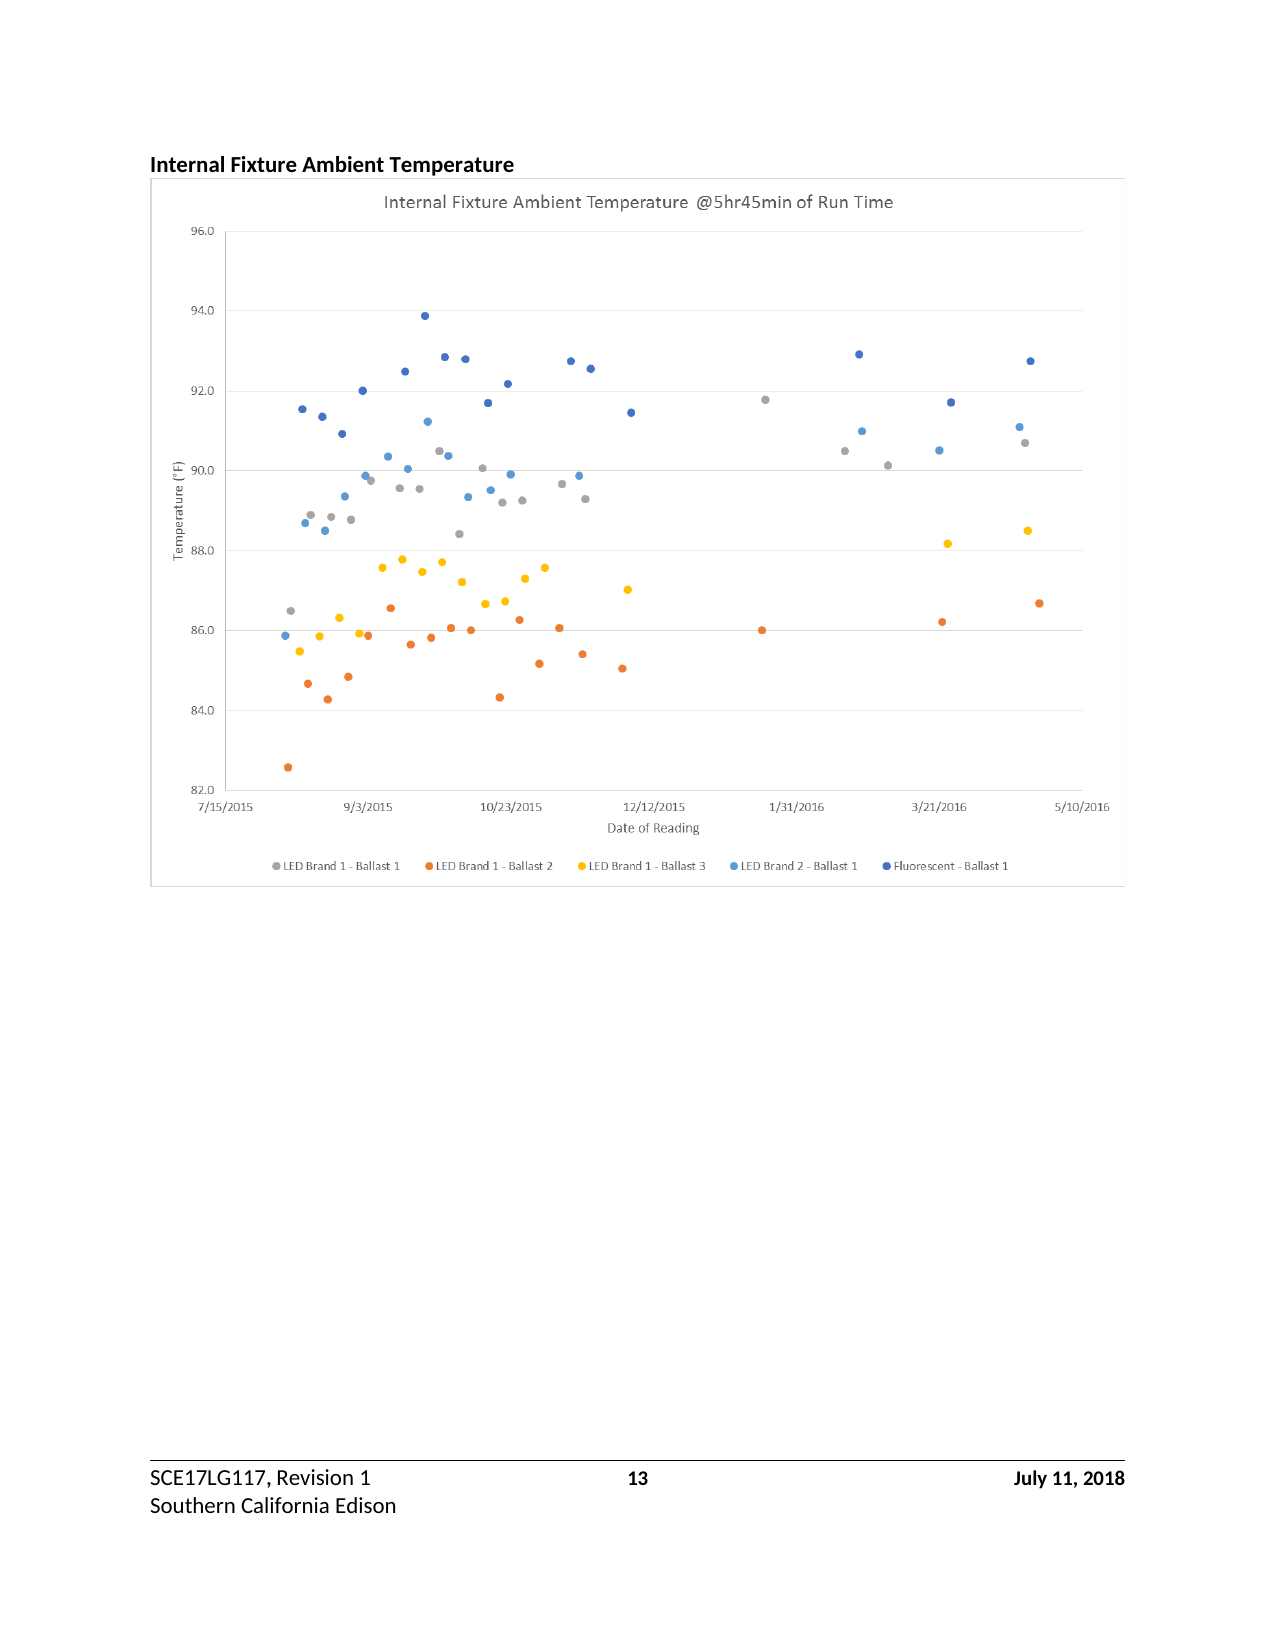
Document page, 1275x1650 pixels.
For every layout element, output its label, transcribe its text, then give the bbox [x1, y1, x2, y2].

picture [150, 178, 1125, 887]
text Internal Fixture Ambient Temperature [150, 150, 1125, 178]
